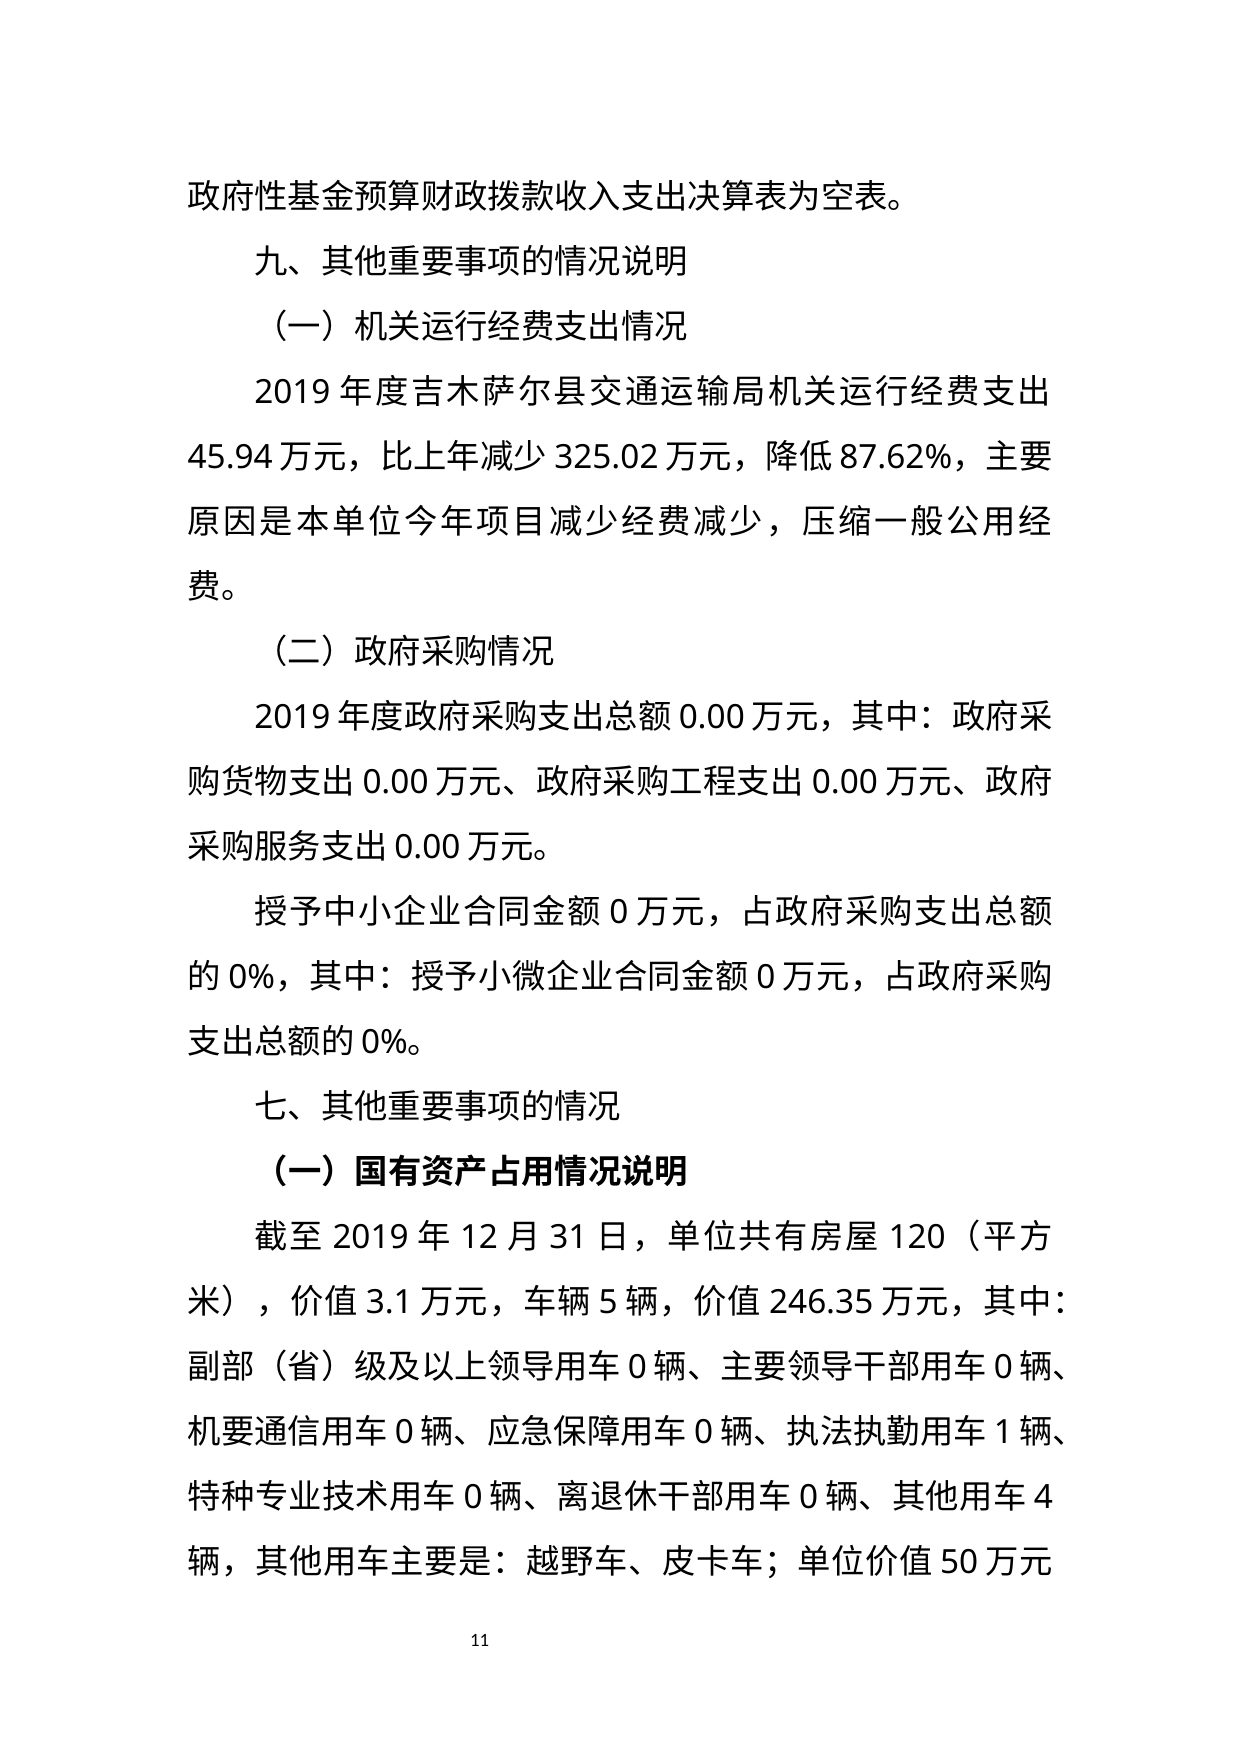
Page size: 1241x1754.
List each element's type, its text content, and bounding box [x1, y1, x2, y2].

text 九、其他重要事项的情况说明 [187, 227, 1053, 292]
text 2019年度吉木萨尔县交通运输局机关运行经费支出45.94万元，比上年减少325.02万元，降低87.62%，主要原因是本单位今年项目减少经费减少，压缩一般公用经费。 [187, 357, 1053, 617]
text 七、其他重要事项的情况 [187, 1072, 1053, 1137]
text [187, 1202, 1053, 1592]
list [187, 162, 1053, 227]
text 2019年度政府采购支出总额0.00万元，其中：政府采购货物支出0.00万元、政府采购工程支出0.00万元、政府采购服务支出0.00万元。 [187, 682, 1053, 877]
text （一）机关运行经费支出情况 [187, 292, 1053, 357]
text 授予中小企业合同金额0万元，占政府采购支出总额的0%，其中：授予小微企业合同金额0万元，占政府采购支出总额的0%。 [187, 877, 1053, 1072]
text （一）国有资产占用情况说明 [187, 1137, 1053, 1202]
text （二）政府采购情况 [187, 617, 1053, 682]
